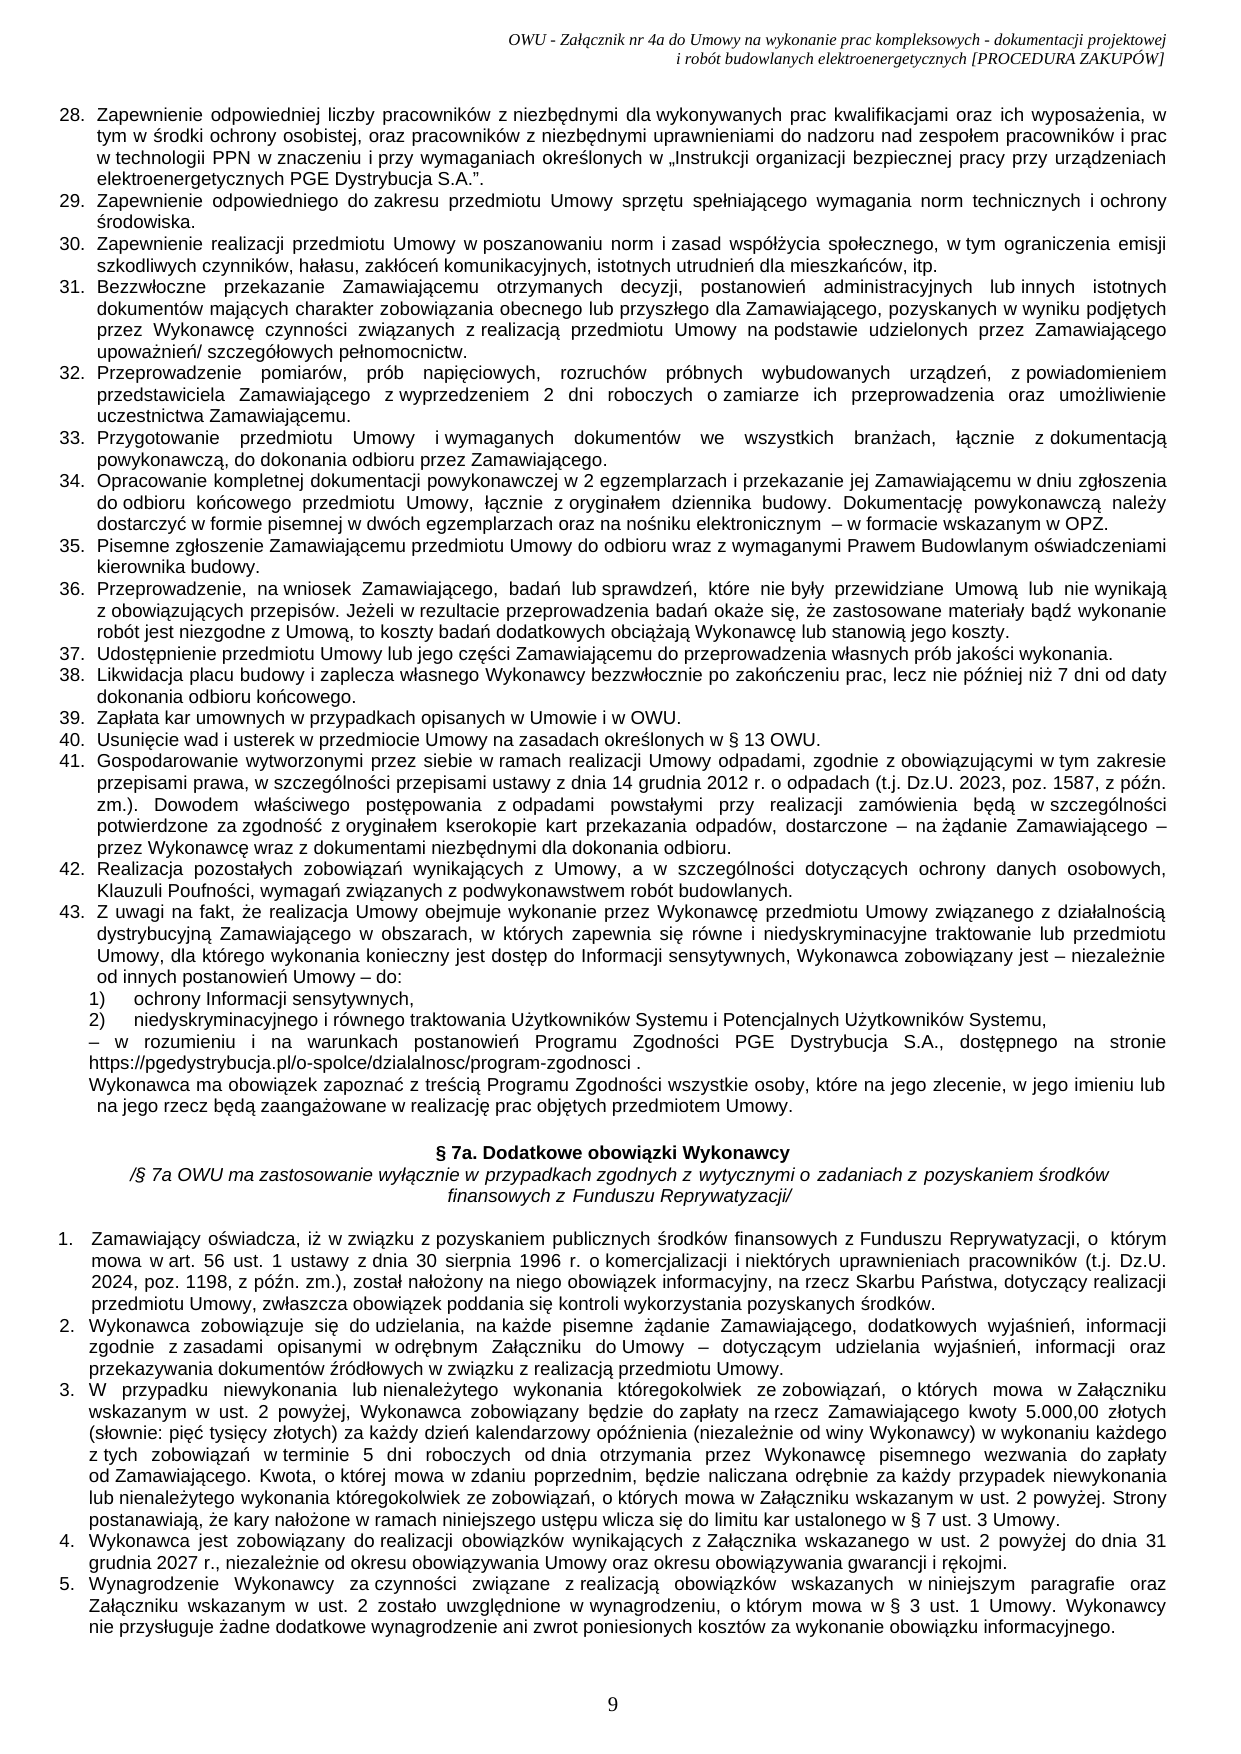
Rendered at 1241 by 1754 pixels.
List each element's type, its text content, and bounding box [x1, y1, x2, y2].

list Zapewnienie realizacji przedmiotu Umowy w poszanowaniu norm i zasad współżycia społecznego, w tym ograniczenia emisji szkodliwych czynników, hałasu, zakłóceń komunikacyjnych, istotnych utrudnień dla mieszkańców, itp. [59, 233, 1167, 276]
list Zamawiający oświadcza, iż w związku z pozyskaniem publicznych środków finansowych z Funduszu Reprywatyzacji, o którym mowa w art. 56 ust. 1 ustawy z dnia 30 sierpnia 1996 r. o komercjalizacji i niektórych uprawnieniach pracowników (t.j. Dz.U. 2024, poz. 1198, z późn. zm.), został nałożony na niego obowiązek informacyjny, na rzecz Skarbu Państwa, dotyczący realizacji przedmiotu Umowy, zwłaszcza obowiązek poddania się kontroli wykorzystania pozyskanych środków. [58, 1228, 1167, 1314]
list Likwidacja placu budowy i zaplecza własnego Wykonawcy bezzwłocznie po zakończeniu prac, lecz nie później niż 7 dni od daty dokonania odbioru końcowego. [59, 664, 1167, 707]
list Zapewnienie odpowiedniej liczby pracowników z niezbędnymi dla wykonywanych prac kwalifikacjami oraz ich wyposażenia, w tym w środki ochrony osobistej, oraz pracowników z niezbędnymi uprawnieniami do nadzoru nad zespołem pracowników i prac w technologii PPN w znaczeniu i przy wymaganiach określonych w „Instrukcji organizacji bezpiecznej pracy przy urządzeniach elektroenergetycznych PGE Dystrybucja S.A.”. [59, 103, 1167, 190]
list Przeprowadzenie, na wniosek Zamawiającego, badań lub sprawdzeń, które nie były przewidziane Umową lub nie wynikają z obowiązujących przepisów. Jeżeli w rezultacie przeprowadzenia badań okaże się, że zastosowane materiały bądź wykonanie robót jest niezgodne z Umową, to koszty badań dodatkowych obciążają Wykonawcę lub stanowią jego koszty. [59, 578, 1167, 642]
list niedyskryminacyjnego i równego traktowania Użytkowników Systemu i Potencjalnych Użytkowników Systemu, [89, 1009, 1167, 1031]
text § 7a. Dodatkowe obowiązki Wykonawcy [59, 1142, 1167, 1163]
list Zapewnienie odpowiedniego do zakresu przedmiotu Umowy sprzętu spełniającego wymagania norm technicznych i ochrony środowiska. [59, 190, 1167, 233]
list Przeprowadzenie pomiarów, prób napięciowych, rozruchów próbnych wybudowanych urządzeń, z powiadomieniem przedstawiciela Zamawiającego z wyprzedzeniem 2 dni roboczych o zamiarze ich przeprowadzenia oraz umożliwienie uczestnictwa Zamawiającemu. [59, 362, 1167, 427]
list Pisemne zgłoszenie Zamawiającemu przedmiotu Umowy do odbioru wraz z wymaganymi Prawem Budowlanym oświadczeniami kierownika budowy. [59, 535, 1167, 578]
list Zapłata kar umownych w przypadkach opisanych w Umowie i w OWU. [59, 707, 1167, 729]
text Wykonawca zobowiązuje się do udzielania, na każde pisemne żądanie Zamawiającego, dodatkowych wyjaśnień, informacji zgodnie z zasadami opisanymi w odrębnym Załączniku do Umowy – dotyczącym udzielania wyjaśnień, informacji oraz przekazywania dokumentów źródłowych w związku z realizacją przedmiotu Umowy. [59, 1314, 1167, 1379]
list Przygotowanie przedmiotu Umowy i wymaganych dokumentów we wszystkich branżach, łącznie z dokumentacją powykonawczą, do dokonania odbioru przez Zamawiającego. [59, 427, 1167, 470]
list Wykonawca ma obowiązek zapoznać z treścią Programu Zgodności wszystkie osoby, które na jego zlecenie, w jego imieniu lub na jego rzecz będą zaangażowane w realizację prac objętych przedmiotem Umowy. [89, 1074, 1167, 1117]
text W przypadku niewykonania lub nienależytego wykonania któregokolwiek ze zobowiązań, o których mowa w Załączniku wskazanym w ust. 2 powyżej, Wykonawca zobowiązany będzie do zapłaty na rzecz Zamawiającego kwoty 5.000,00 złotych (słownie: pięć tysięcy złotych) za każdy dzień kalendarzowy opóźnienia (niezależnie od winy Wykonawcy) w wykonaniu każdego z tych zobowiązań w terminie 5 dni roboczych od dnia otrzymania przez Wykonawcę pisemnego wezwania do zapłaty od Zamawiającego. Kwota, o której mowa w zdaniu poprzednim, będzie naliczana odrębnie za każdy przypadek niewykonania lub nienależytego wykonania któregokolwiek ze zobowiązań, o których mowa w Załączniku wskazanym w ust. 2 powyżej. Strony postanawiają, że kary nałożone w ramach niniejszego ustępu wlicza się do limitu kar ustalonego w § 7 ust. 3 Umowy. [59, 1379, 1167, 1530]
list ochrony Informacji sensytywnych, [89, 987, 1167, 1009]
list Realizacja pozostałych zobowiązań wynikających z Umowy, a w szczególności dotyczących ochrony danych osobowych, Klauzuli Poufności, wymagań związanych z podwykonawstwem robót budowlanych. [59, 858, 1167, 901]
text Wynagrodzenie Wykonawcy za czynności związane z realizacją obowiązków wskazanych w niniejszym paragrafie oraz Załączniku wskazanym w ust. 2 zostało uwzględnione w wynagrodzeniu, o którym mowa w § 3 ust. 1 Umowy. Wykonawcy nie przysługuje żadne dodatkowe wynagrodzenie ani zwrot poniesionych kosztów za wykonanie obowiązku informacyjnego. [59, 1573, 1167, 1638]
list Usunięcie wad i usterek w przedmiocie Umowy na zasadach określonych w § 13 OWU. [59, 729, 1167, 750]
text Wykonawca jest zobowiązany do realizacji obowiązków wynikających z Załącznika wskazanego w ust. 2 powyżej do dnia 31 grudnia 2027 r., niezależnie od okresu obowiązywania Umowy oraz okresu obowiązywania gwarancji i rękojmi. [59, 1530, 1167, 1573]
text /§ 7a OWU ma zastosowanie wyłącznie w przypadkach zgodnych z wytycznymi o zadaniach z pozyskaniem środków finansowych z Funduszu Reprywatyzacji/ [89, 1163, 1152, 1207]
list Udostępnienie przedmiotu Umowy lub jego części Zamawiającemu do przeprowadzenia własnych prób jakości wykonania. [59, 642, 1167, 664]
list Opracowanie kompletnej dokumentacji powykonawczej w 2 egzemplarzach i przekazanie jej Zamawiającemu w dniu zgłoszenia do odbioru końcowego przedmiotu Umowy, łącznie z oryginałem dziennika budowy. Dokumentację powykonawczą należy dostarczyć w formie pisemnej w dwóch egzemplarzach oraz na nośniku elektronicznym – w formacie wskazanym w OPZ. [59, 470, 1167, 535]
list Gospodarowanie wytworzonymi przez siebie w ramach realizacji Umowy odpadami, zgodnie z obowiązującymi w tym zakresie przepisami prawa, w szczególności przepisami ustawy z dnia 14 grudnia 2012 r. o odpadach (t.j. Dz.U. 2023, poz. 1587, z późn. zm.). Dowodem właściwego postępowania z odpadami powstałymi przy realizacji zamówienia będą w szczególności potwierdzone za zgodność z oryginałem kserokopie kart przekazania odpadów, dostarczone – na żądanie Zamawiającego – przez Wykonawcę wraz z dokumentami niezbędnymi dla dokonania odbioru. [59, 750, 1167, 858]
list – w rozumieniu i na warunkach postanowień Programu Zgodności PGE Dystrybucja S.A., dostępnego na stronie https://pgedystrybucja.pl/o-spolce/dzialalnosc/program-zgodnosci . [89, 1031, 1167, 1074]
list Bezzwłoczne przekazanie Zamawiającemu otrzymanych decyzji, postanowień administracyjnych lub innych istotnych dokumentów mających charakter zobowiązania obecnego lub przyszłego dla Zamawiającego, pozyskanych w wyniku podjętych przez Wykonawcę czynności związanych z realizacją przedmiotu Umowy na podstawie udzielonych przez Zamawiającego upoważnień/ szczegółowych pełnomocnictw. [59, 276, 1167, 362]
list Z uwagi na fakt, że realizacja Umowy obejmuje wykonanie przez Wykonawcę przedmiotu Umowy związanego z działalnością dystrybucyjną Zamawiającego w obszarach, w których zapewnia się równe i niedyskryminacyjne traktowanie lub przedmiotu Umowy, dla którego wykonania konieczny jest dostęp do Informacji sensytywnych, Wykonawca zobowiązany jest – niezależnie od innych postanowień Umowy – do: [59, 901, 1167, 987]
